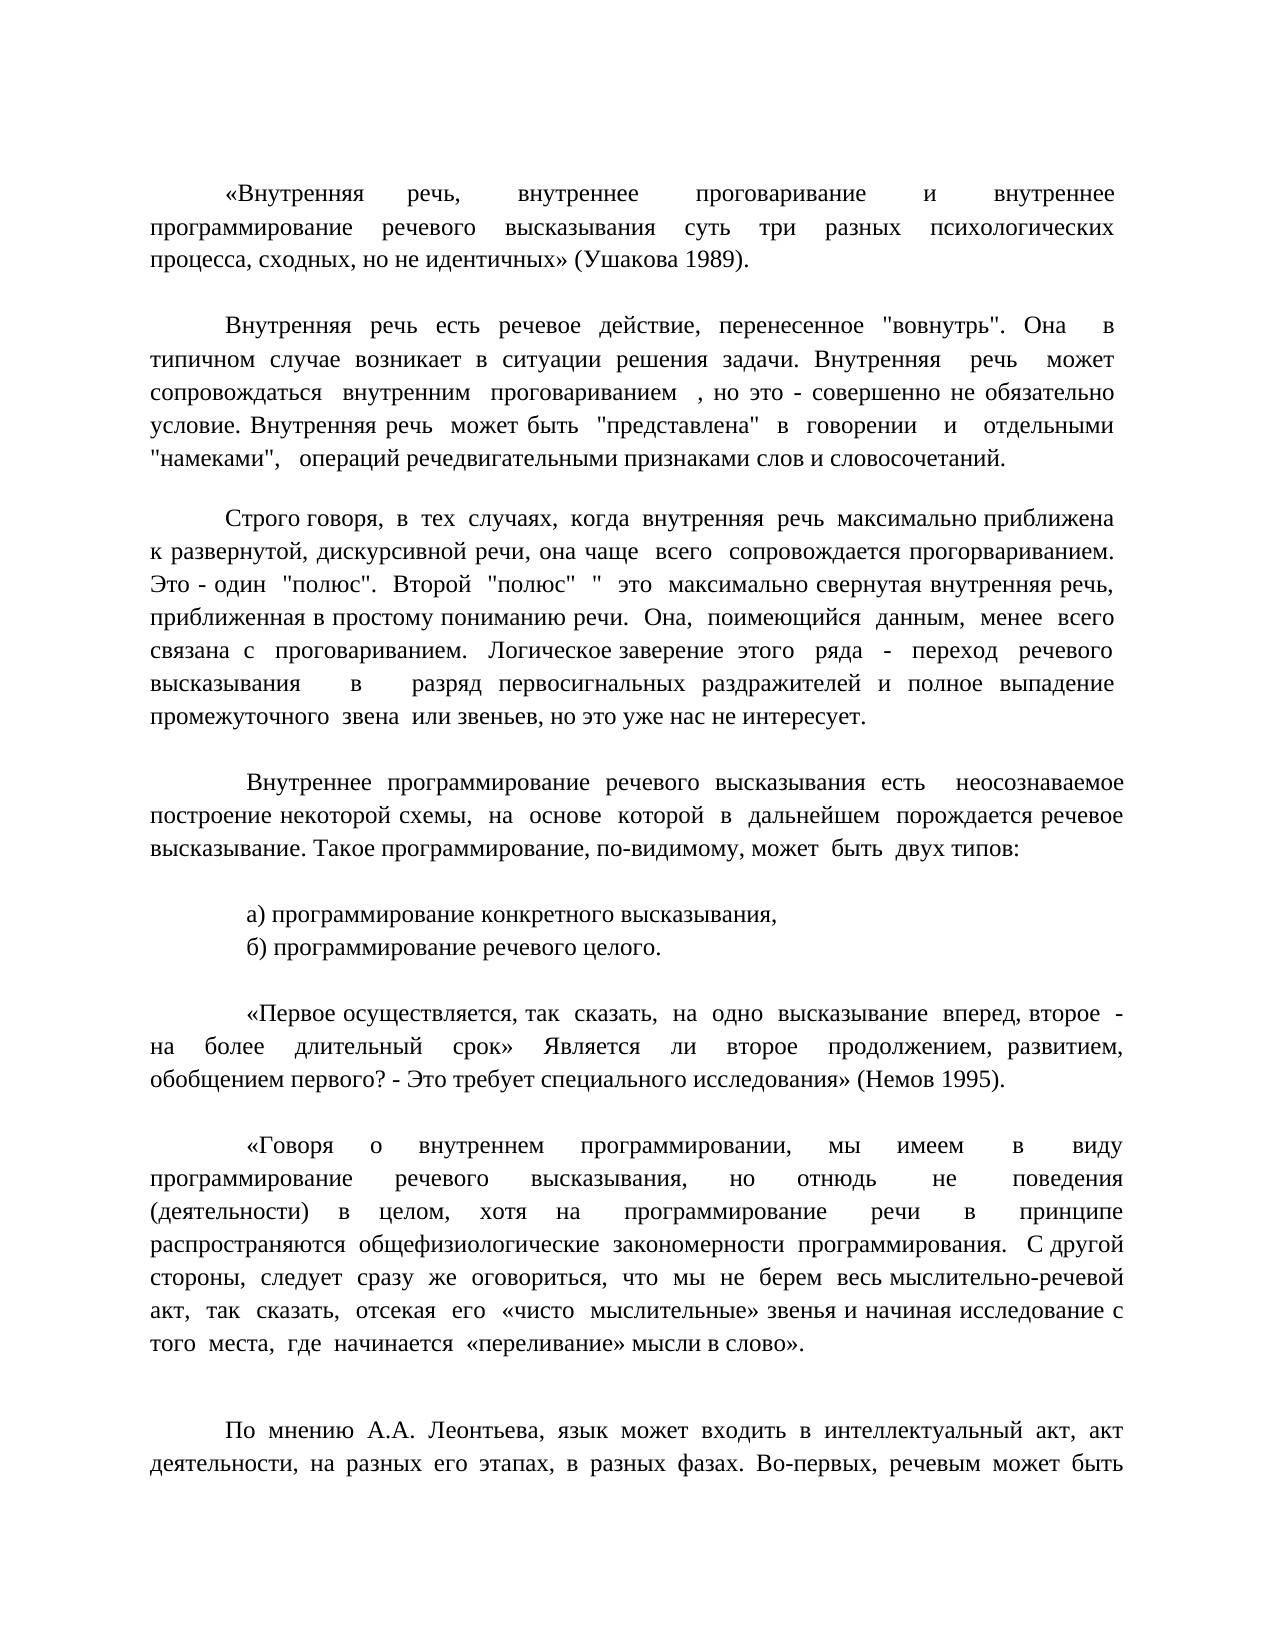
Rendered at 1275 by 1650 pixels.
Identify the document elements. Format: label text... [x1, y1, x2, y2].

text «Внутренняя речь, внутреннее проговаривание и внутреннее программирование речевого высказывания суть три разных психологических процесса, сходных, но не идентичных» (Ушакова 1989). [150, 178, 1116, 273]
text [150, 1415, 1125, 1477]
text а) программирование конкретного высказывания, [150, 899, 1125, 928]
text «Первое осуществляется, так сказать, на одно высказывание вперед, второе - на более длительный срок» Является ли второе продолжением, развитием, обобщением первого? - Это требует специального исследования» (Немов 1995). [150, 998, 1125, 1093]
text Внутреннее программирование речевого высказывания есть неосознаваемое построение некоторой схемы, на основе которой в дальнейшем порождается речевое высказывание. Такое программирование, по-видимому, может быть двух типов: [150, 767, 1125, 862]
text Внутренняя речь есть речевое действие, перенесенное "вовнутрь". Она в типичном случае возникает в ситуации решения задачи. Внутренняя речь может сопровождаться внутренним проговариванием , но это - совершенно не обязательно условие. Внутренняя речь может быть "представлена" в говорении и отдельными "намеками", операций речедвигательными признаками слов и словосочетаний. [150, 311, 1116, 471]
text б) программирование речевого целого. [150, 932, 1125, 961]
text Строго говоря, в тех случаях, когда внутренняя речь максимально приближена к развернутой, дискурсивной речи, она чаще всего сопровождается прогорвариванием. Это - один "полюс". Второй "полюс" " это максимально свернутая внутренняя речь, приближенная в простому пониманию речи. Она, поимеющийся данным, менее всего связана с проговариванием. Логическое заверение этого ряда - переход речевого высказывания в разряд первосигнальных раздражителей и полное выпадение промежуточного звена или звеньев, но это уже нас не интересует. [150, 503, 1116, 730]
text «Говоря о внутреннем программировании, мы имеем в виду программирование речевого высказывания, но отнюдь не поведения (деятельности) в целом, хотя на программирование речи в принципе распространяются общефизиологические закономерности программирования. С другой стороны, следует сразу же оговориться, что мы не берем весь мыслительно-речевой акт, так сказать, отсекая его «чисто мыслительные» звенья и начиная исследование с того места, где начинается «переливание» мысли в слово». [150, 1130, 1125, 1357]
